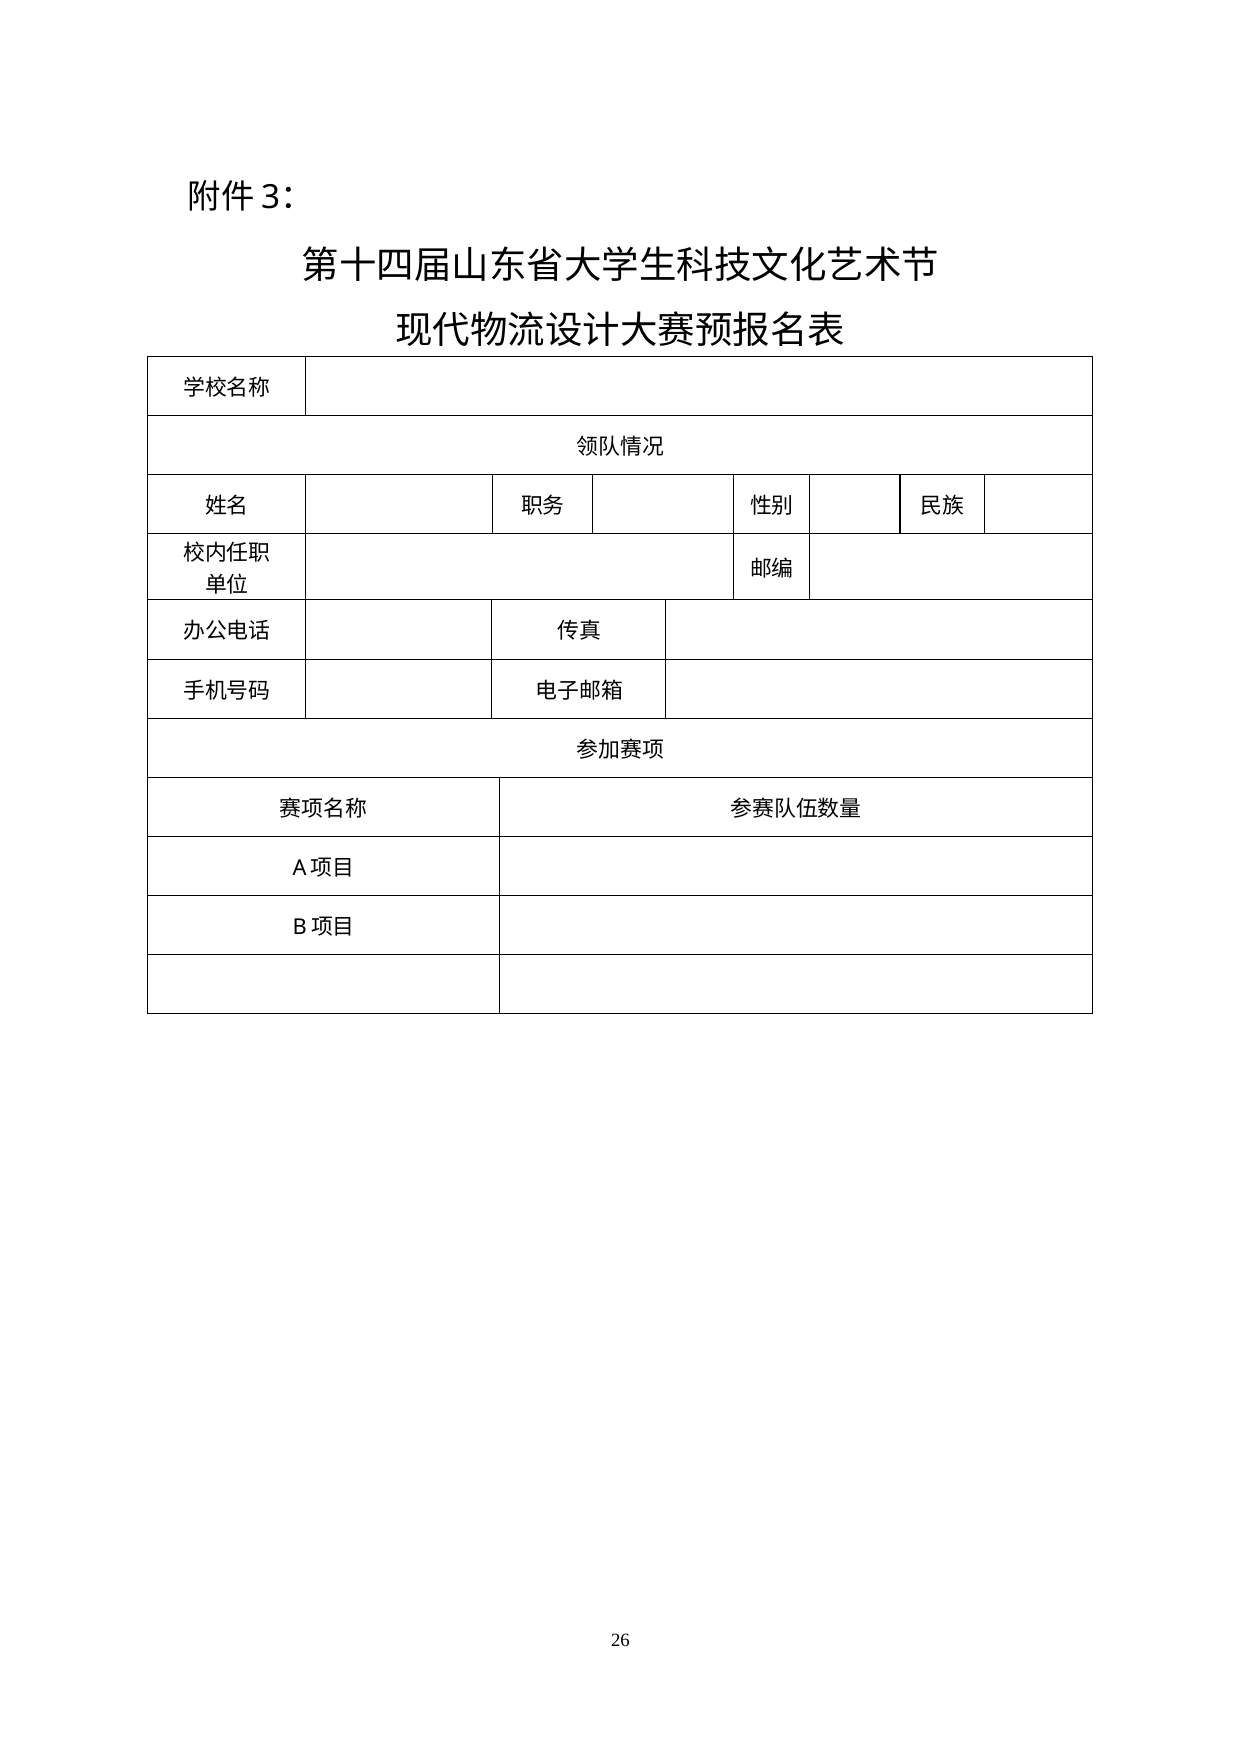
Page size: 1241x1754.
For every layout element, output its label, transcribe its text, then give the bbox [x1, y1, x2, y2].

text 第十四届山东省大学生科技文化艺术节 [187, 227, 1053, 292]
table_cell 传真 [492, 600, 665, 658]
table_cell [810, 534, 1092, 599]
table_cell [810, 475, 899, 533]
table_cell [666, 600, 1092, 658]
table_cell [593, 475, 733, 533]
table_cell [306, 534, 733, 599]
table_cell [306, 600, 491, 658]
table_cell 民族 [901, 475, 984, 533]
table_cell 职务 [493, 475, 592, 533]
table_cell 校内任职 单位 [148, 534, 305, 599]
table_cell [500, 896, 1092, 954]
table_cell 姓名 [148, 475, 305, 533]
table_header [306, 357, 1092, 415]
text 附件3： [187, 162, 1053, 227]
table_header 学校名称 [148, 357, 305, 415]
table_cell [148, 955, 499, 1013]
text 现代物流设计大赛预报名表 [187, 292, 1053, 356]
table_cell [666, 660, 1092, 717]
table_cell B项目 [148, 896, 499, 954]
table_cell 手机号码 [148, 660, 305, 717]
table_cell 参赛队伍数量 [500, 778, 1092, 836]
table_cell [500, 955, 1092, 1013]
table_cell 参加赛项 [148, 719, 1092, 777]
table_cell 办公电话 [148, 600, 305, 658]
table_cell [306, 660, 491, 717]
table_cell A项目 [148, 837, 499, 895]
table_cell [985, 475, 1092, 533]
table_cell [306, 475, 492, 533]
table_cell 邮编 [734, 534, 809, 599]
table_cell 性别 [734, 475, 809, 533]
table_cell [500, 837, 1092, 895]
table_cell 电子邮箱 [492, 660, 665, 717]
table_cell 赛项名称 [148, 778, 499, 836]
table_cell 领队情况 [148, 416, 1092, 474]
